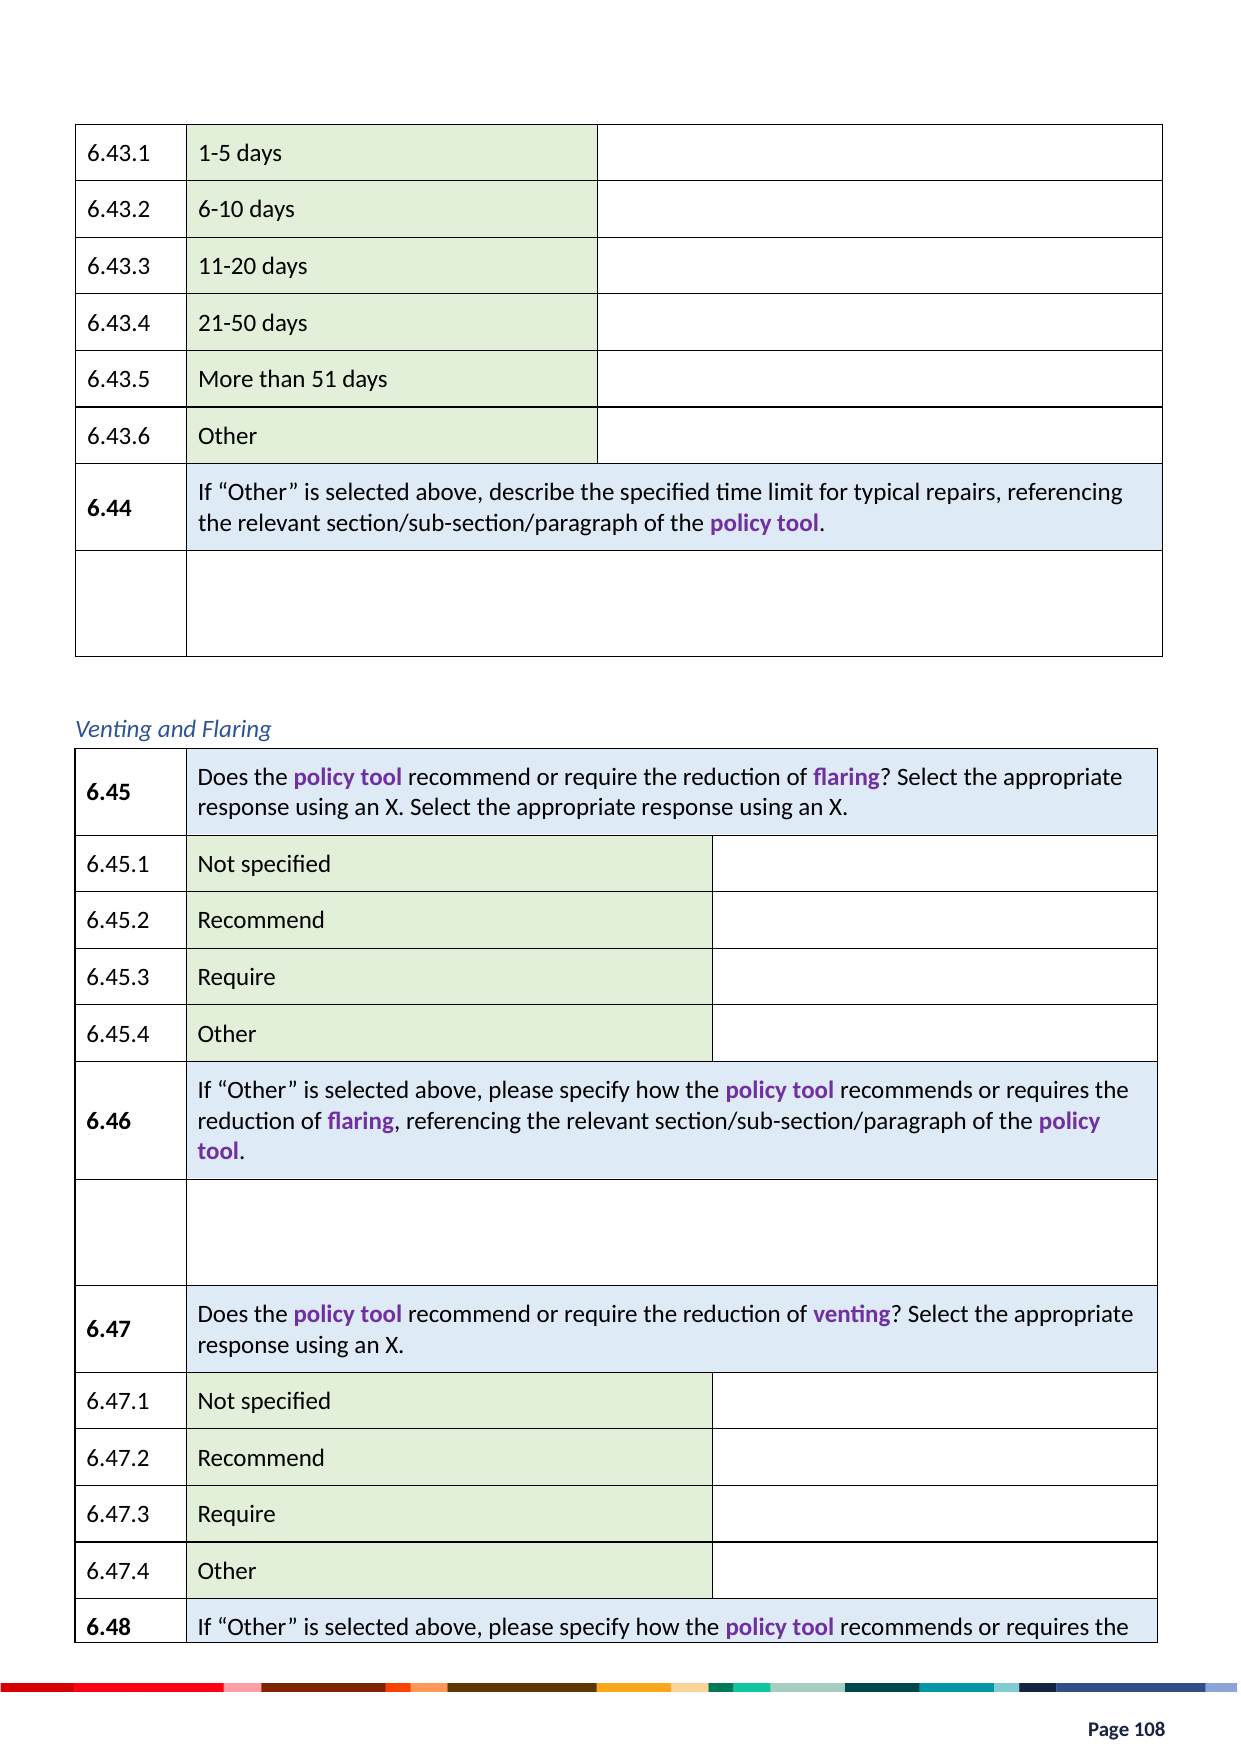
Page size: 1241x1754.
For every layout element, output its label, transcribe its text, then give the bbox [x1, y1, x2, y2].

subtitle Venting and Flaring [75, 713, 1165, 743]
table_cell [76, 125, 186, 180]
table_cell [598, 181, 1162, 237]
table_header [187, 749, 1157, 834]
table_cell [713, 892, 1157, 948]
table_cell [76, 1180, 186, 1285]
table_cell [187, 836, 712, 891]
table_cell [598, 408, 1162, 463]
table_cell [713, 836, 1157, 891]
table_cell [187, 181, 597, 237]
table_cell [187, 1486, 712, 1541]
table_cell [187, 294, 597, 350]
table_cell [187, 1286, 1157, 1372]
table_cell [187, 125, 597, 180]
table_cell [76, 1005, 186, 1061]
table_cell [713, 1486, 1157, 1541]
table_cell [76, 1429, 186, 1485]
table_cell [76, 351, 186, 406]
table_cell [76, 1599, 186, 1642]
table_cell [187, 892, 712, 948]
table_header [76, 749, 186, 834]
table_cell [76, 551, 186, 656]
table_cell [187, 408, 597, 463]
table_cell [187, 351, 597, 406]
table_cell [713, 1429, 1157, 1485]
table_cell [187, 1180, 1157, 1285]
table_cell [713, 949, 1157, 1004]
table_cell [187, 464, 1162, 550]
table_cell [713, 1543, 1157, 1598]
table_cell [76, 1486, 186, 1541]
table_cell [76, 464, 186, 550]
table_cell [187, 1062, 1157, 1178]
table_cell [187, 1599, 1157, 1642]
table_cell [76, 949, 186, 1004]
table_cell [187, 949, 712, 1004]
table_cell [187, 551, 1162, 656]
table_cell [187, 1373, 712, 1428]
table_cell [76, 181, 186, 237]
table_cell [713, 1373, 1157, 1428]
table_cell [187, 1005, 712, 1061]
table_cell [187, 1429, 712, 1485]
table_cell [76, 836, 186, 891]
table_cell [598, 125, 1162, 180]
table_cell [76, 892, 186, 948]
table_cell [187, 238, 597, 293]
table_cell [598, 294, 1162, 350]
picture [0, 1683, 1236, 1692]
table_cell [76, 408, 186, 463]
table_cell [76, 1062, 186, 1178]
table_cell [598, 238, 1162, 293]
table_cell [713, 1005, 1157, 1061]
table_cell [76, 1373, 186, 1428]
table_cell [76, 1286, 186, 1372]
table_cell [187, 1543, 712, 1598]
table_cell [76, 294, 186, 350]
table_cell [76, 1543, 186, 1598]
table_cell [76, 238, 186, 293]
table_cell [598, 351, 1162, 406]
